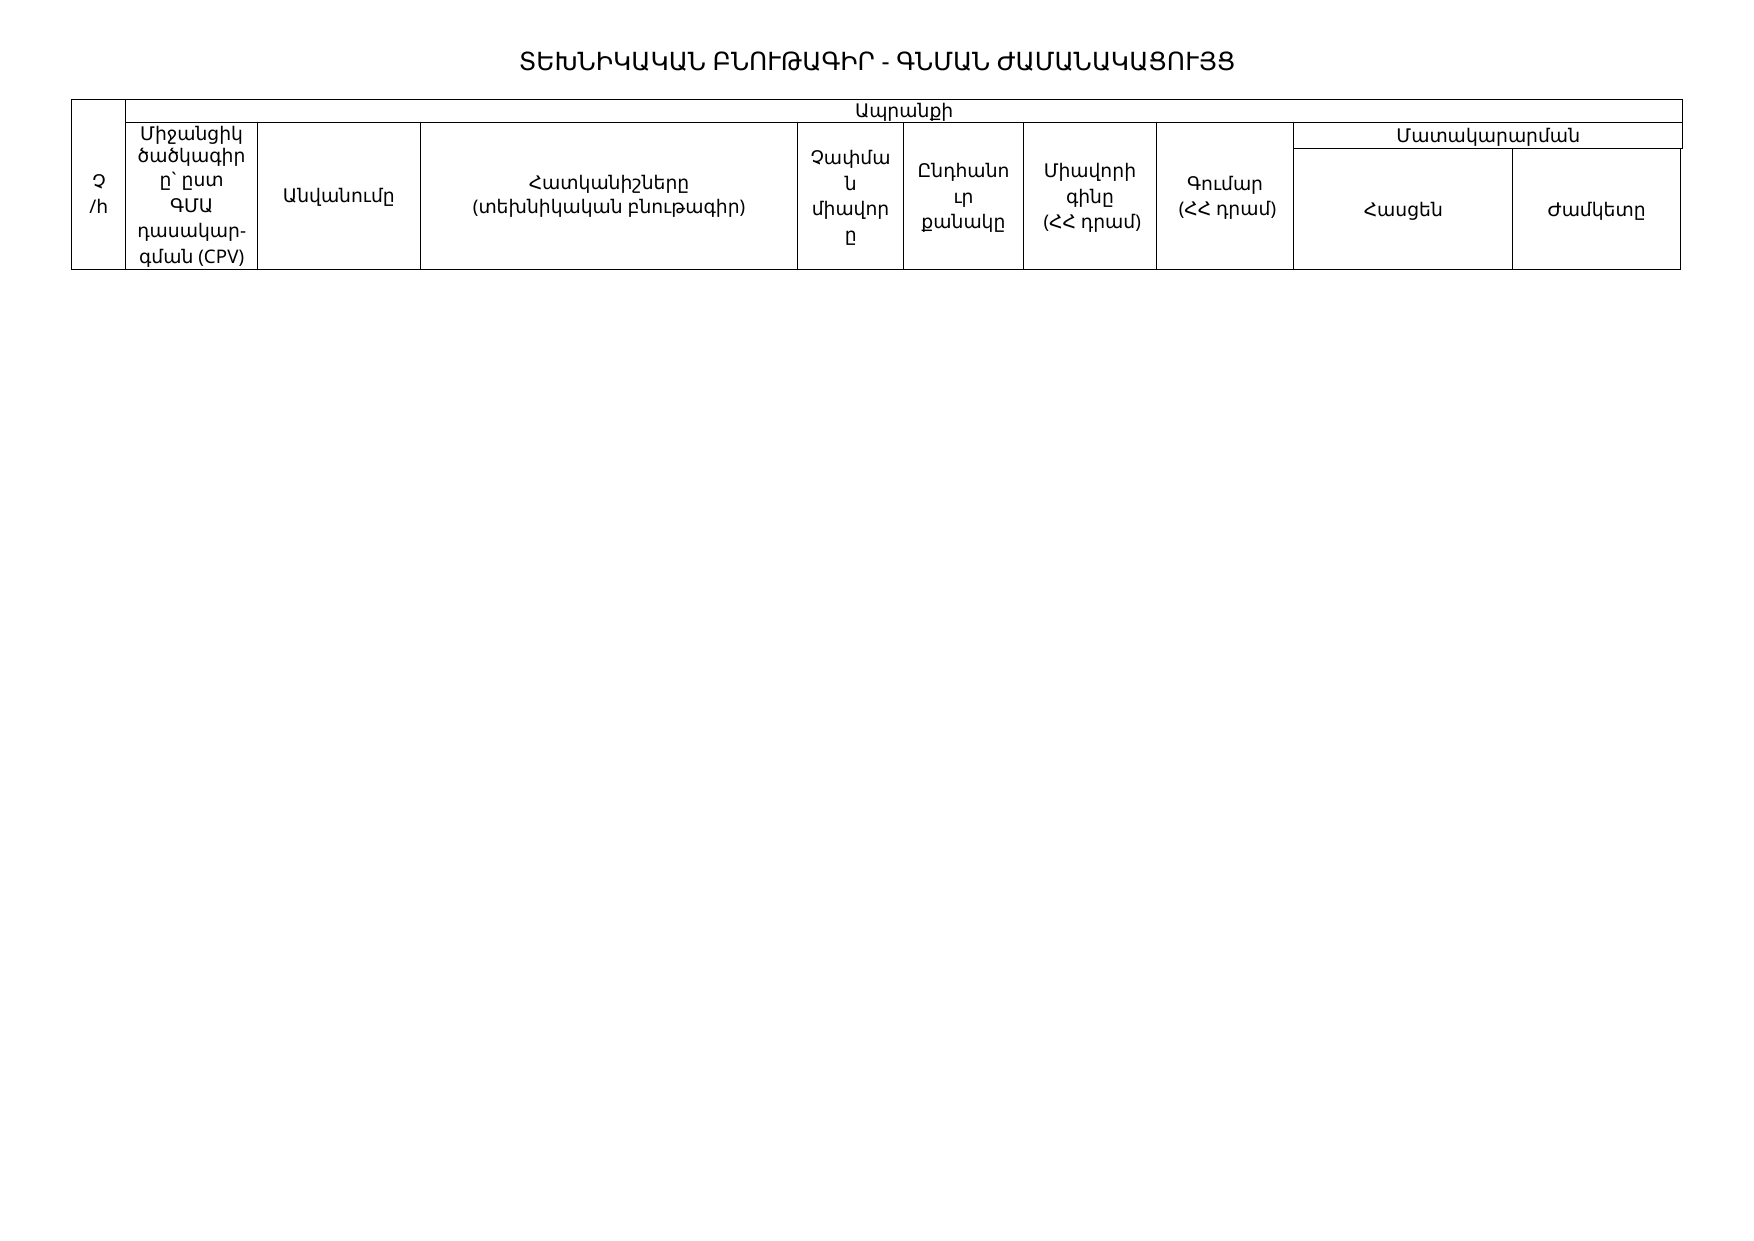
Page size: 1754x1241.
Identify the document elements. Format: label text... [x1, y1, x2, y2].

table_cell Ժամկետը [1513, 149, 1680, 269]
table_cell Հասցեն [1294, 149, 1512, 269]
table_cell Մատակարարման [1294, 123, 1682, 148]
table_cell Չափման միավորը [798, 123, 903, 269]
table_header Չ/հ [72, 100, 125, 269]
table_cell Ընդհանուր քանակը [904, 123, 1023, 269]
table_header Ապրանքի [126, 100, 1682, 122]
table_cell Գումար (ՀՀ դրամ) [1157, 123, 1293, 269]
table_cell Անվանումը [258, 123, 420, 269]
table_cell Հատկանիշները (տեխնիկական բնութագիր) [421, 123, 797, 269]
table_cell Միավորի գինը (ՀՀ դրամ) [1024, 123, 1156, 269]
table_cell Միջանցիկ ծածկագիրը` ըստ ԳՄԱ դասակար-գման (CPV) [126, 123, 257, 269]
text ՏԵԽՆԻԿԱԿԱՆ ԲՆՈՒԹԱԳԻՐ - ԳՆՄԱՆ ԺԱՄԱՆԱԿԱՑՈՒՅՑ [59, 44, 1695, 78]
